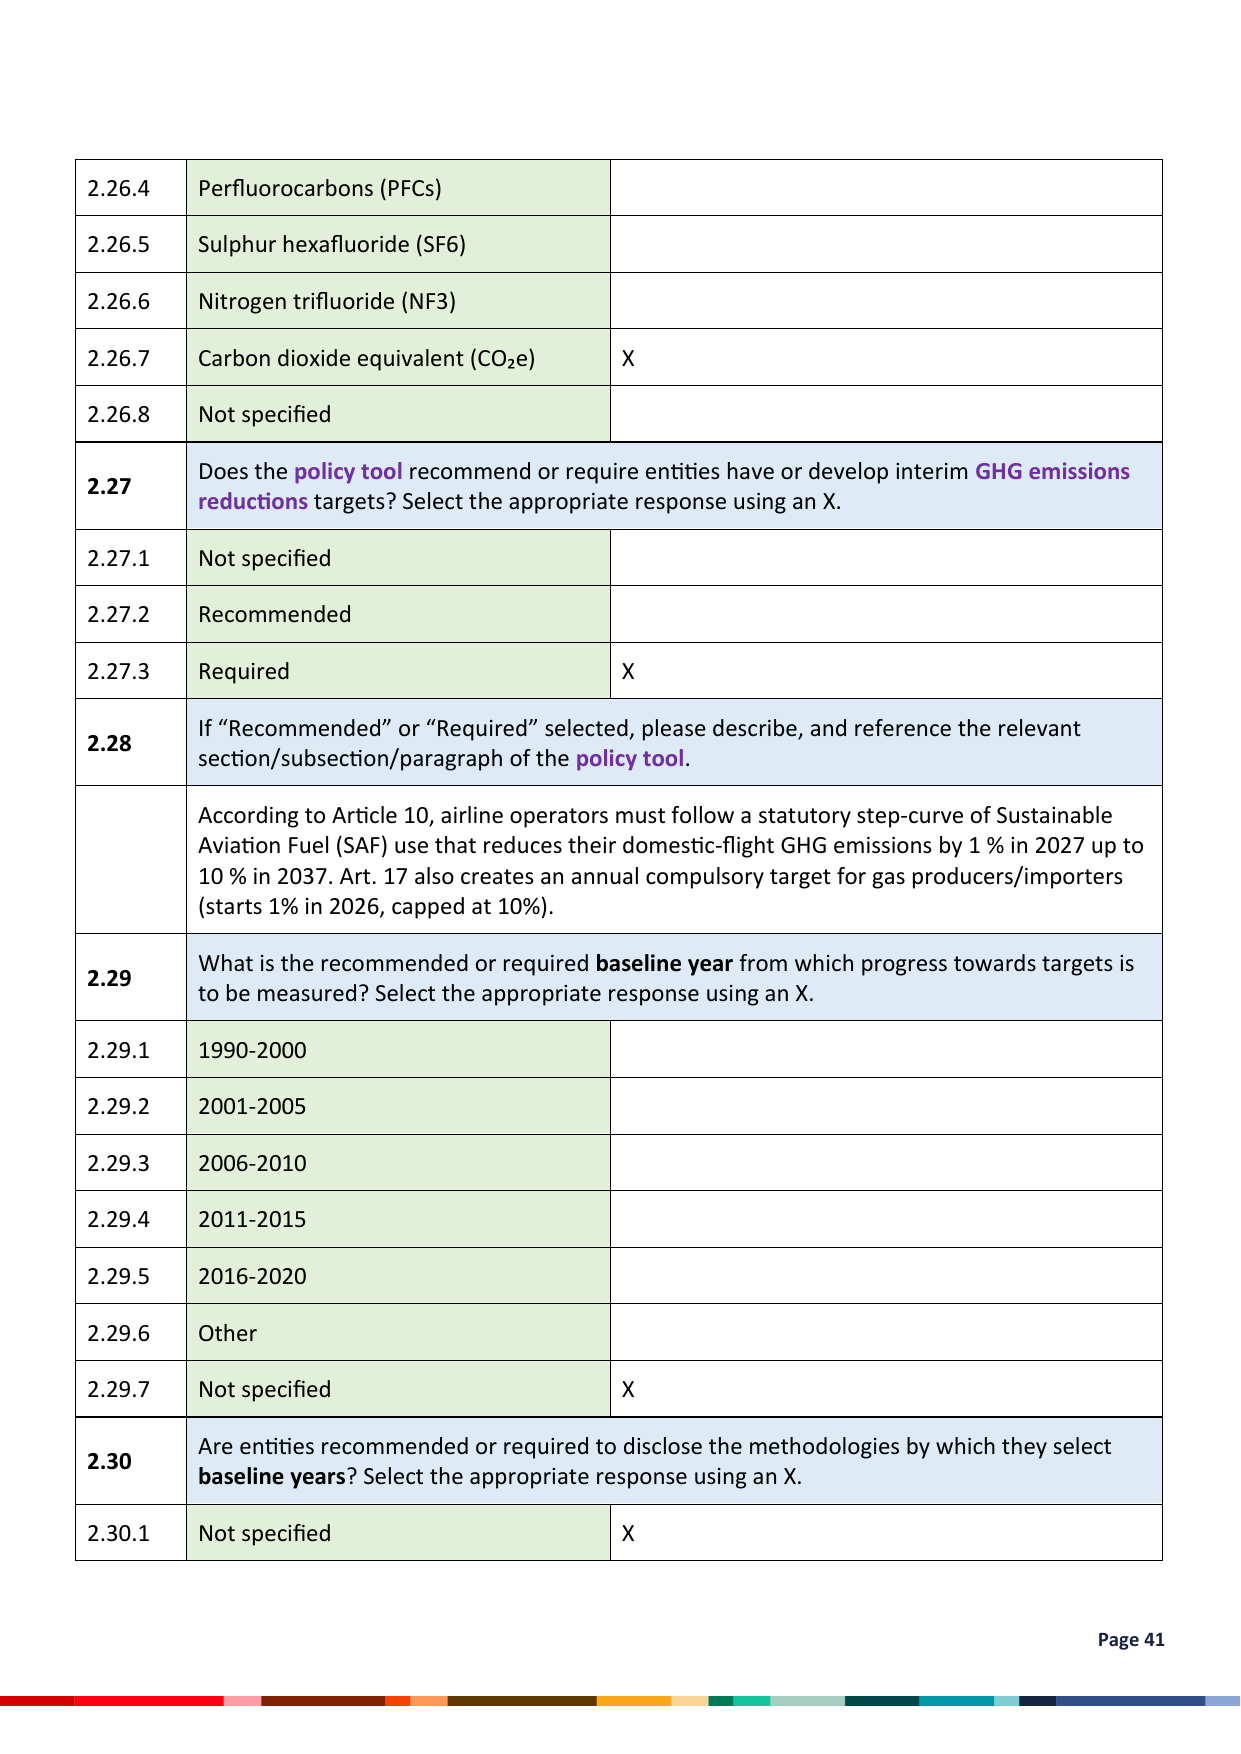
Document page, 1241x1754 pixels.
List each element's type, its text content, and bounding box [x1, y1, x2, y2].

table_cell What is the recommended or required baseline year from which progress towards targets is to be measured? Select the appropriate response using an X. [187, 934, 1162, 1020]
table_cell 2.27.1 [76, 530, 186, 585]
table_cell [611, 216, 1162, 272]
table_cell [611, 1135, 1162, 1190]
table_cell 2.27.2 [76, 586, 186, 642]
table_cell [611, 386, 1162, 441]
table_cell Not specified [187, 530, 610, 585]
table_cell [611, 530, 1162, 585]
table_cell 2.29.5 [76, 1248, 186, 1303]
table_cell 2011-2015 [187, 1191, 610, 1247]
table_cell 2.29.7 [76, 1361, 186, 1416]
table_cell 2.30.1 [76, 1505, 186, 1560]
table_cell 2.29 [76, 934, 186, 1020]
table_cell 2.26.7 [76, 329, 186, 385]
table_cell Nitrogen trifluoride (NF3) [187, 273, 610, 328]
table_cell Are entities recommended or required to disclose the methodologies by which they select baseline years? Select the appropriate response using an X. [187, 1418, 1162, 1503]
table_cell X [611, 1505, 1162, 1560]
table_cell [611, 273, 1162, 328]
table_cell 2016-2020 [187, 1248, 610, 1303]
table_cell [611, 1021, 1162, 1077]
table_cell 1990-2000 [187, 1021, 610, 1077]
table_cell X [611, 329, 1162, 385]
table_cell X [611, 643, 1162, 698]
table_cell 2.28 [76, 699, 186, 785]
table_cell If “Recommended” or “Required” selected, please describe, and reference the relevant section/subsection/paragraph of the policy tool. [187, 699, 1162, 785]
table_cell Recommended [187, 586, 610, 642]
table_cell Perfluorocarbons (PFCs) [187, 160, 610, 215]
table_cell [611, 1248, 1162, 1303]
table_cell 2.26.5 [76, 216, 186, 272]
table_cell Not specified [187, 386, 610, 441]
table_cell Carbon dioxide equivalent (CO₂e) [187, 329, 610, 385]
table_cell [611, 1191, 1162, 1247]
table_cell Other [187, 1304, 610, 1360]
table_cell [611, 586, 1162, 642]
table_cell Required [187, 643, 610, 698]
table_cell [611, 1078, 1162, 1133]
table_cell [611, 160, 1162, 215]
table_cell 2.30 [76, 1418, 186, 1503]
table_cell 2.26.8 [76, 386, 186, 441]
table_cell 2.29.6 [76, 1304, 186, 1360]
table_cell [76, 786, 186, 933]
table_cell 2001-2005 [187, 1078, 610, 1133]
table_cell 2.29.3 [76, 1135, 186, 1190]
picture [0, 1696, 1241, 1706]
table_cell 2.26.6 [76, 273, 186, 328]
table_cell X [611, 1361, 1162, 1416]
table_cell 2006-2010 [187, 1135, 610, 1190]
table_cell 2.27 [76, 443, 186, 528]
table_cell [611, 1304, 1162, 1360]
table_cell According to Article 10, airline operators must follow a statutory step-curve of Sustainable Aviation Fuel (SAF) use that reduces their domestic-flight GHG emissions by 1 % in 2027 up to 10 % in 2037. Art. 17 also creates an annual compulsory target for gas producers/importers (starts 1% in 2026, capped at 10%). [187, 786, 1162, 933]
table_cell 2.26.4 [76, 160, 186, 215]
table_cell Does the policy tool recommend or require entities have or develop interim GHG emissions reductions targets? Select the appropriate response using an X. [187, 443, 1162, 528]
table_cell Not specified [187, 1505, 610, 1560]
table_cell 2.29.2 [76, 1078, 186, 1133]
table_cell Not specified [187, 1361, 610, 1416]
table_cell Sulphur hexafluoride (SF6) [187, 216, 610, 272]
table_cell 2.29.1 [76, 1021, 186, 1077]
table_cell 2.29.4 [76, 1191, 186, 1247]
table_cell 2.27.3 [76, 643, 186, 698]
